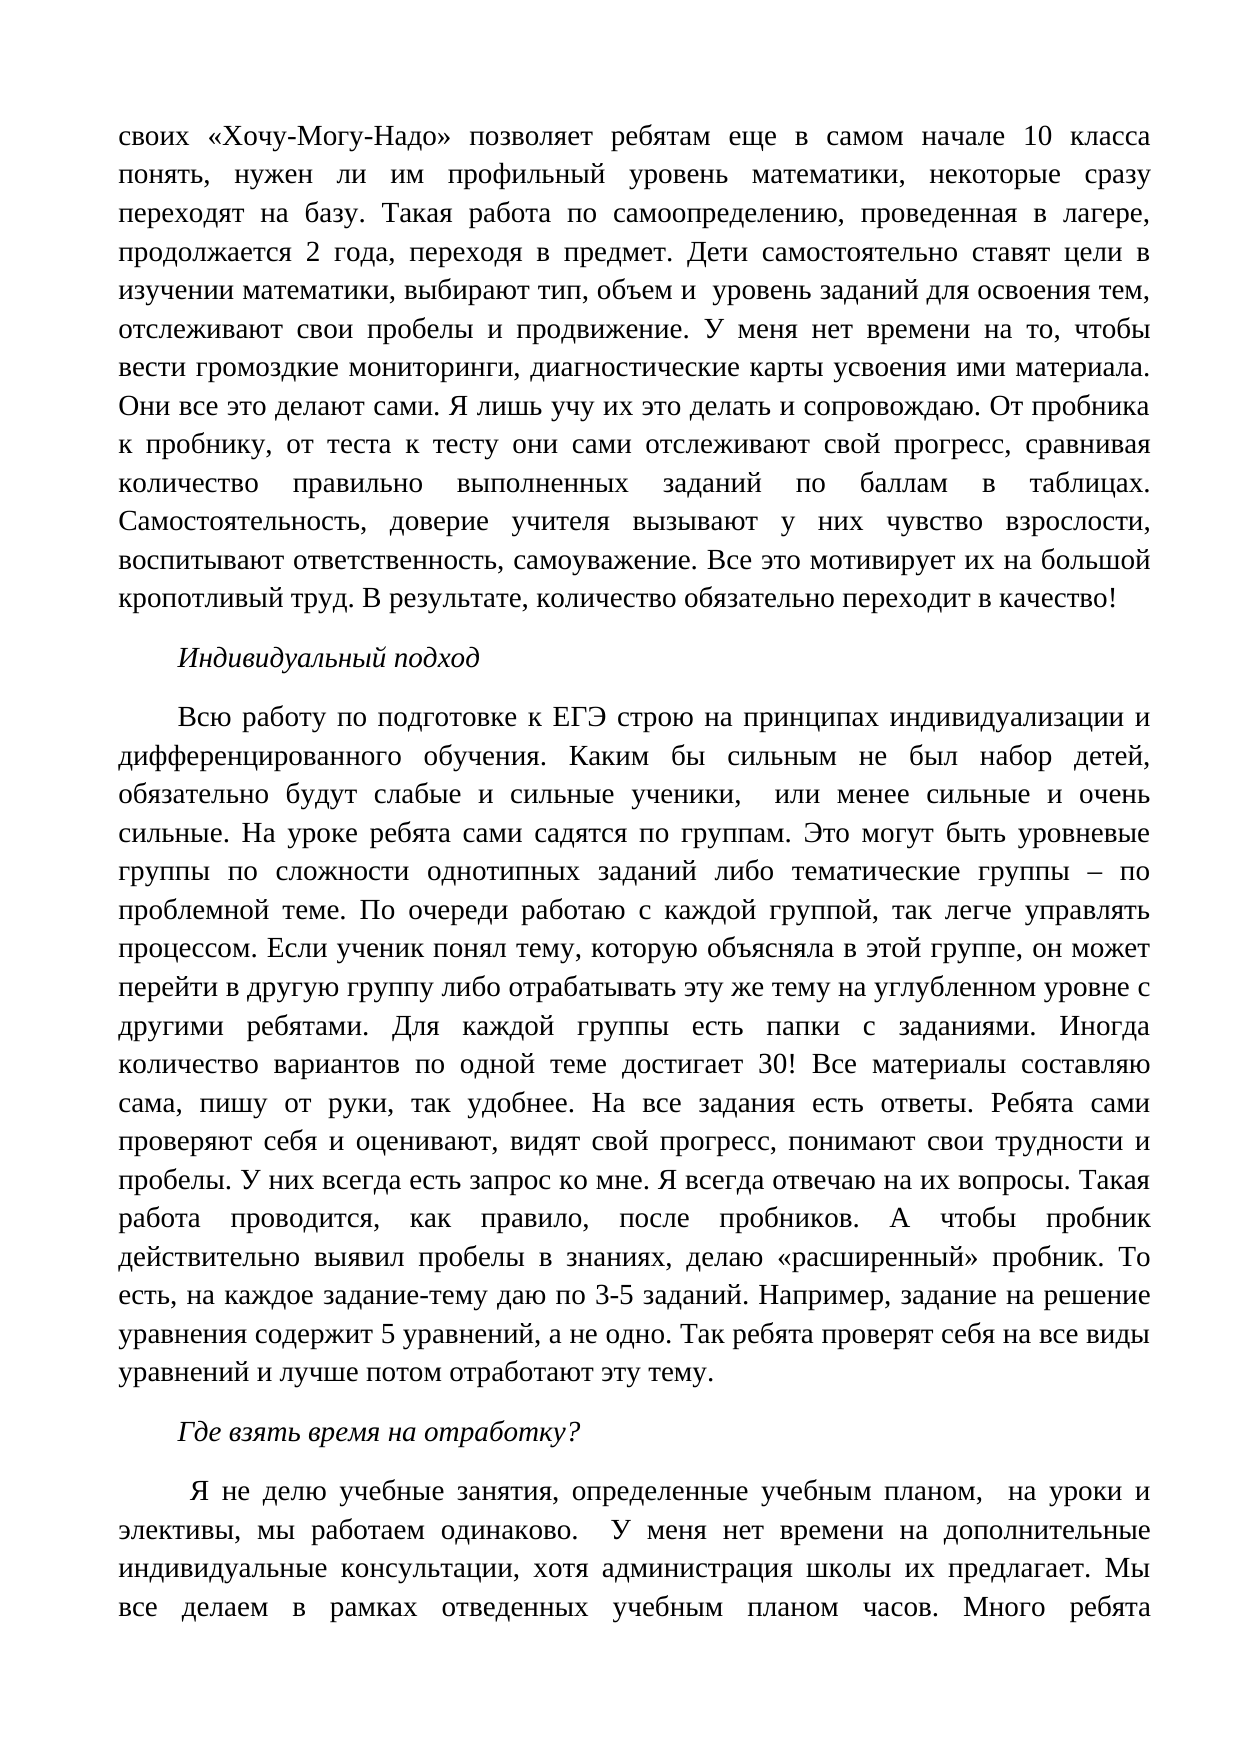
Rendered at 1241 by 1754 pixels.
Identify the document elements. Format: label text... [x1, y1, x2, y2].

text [118, 1473, 1152, 1622]
text Где взять время на отработку? [118, 1414, 1152, 1447]
text Индивидуальный подход [118, 640, 1152, 673]
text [118, 118, 1152, 614]
text Всю работу по подготовке к ЕГЭ строю на принципах индивидуализации и дифференцированного обучения. Каким бы сильным не был набор детей, обязательно будут слабые и сильные ученики, или менее сильные и очень сильные. На уроке ребята сами садятся по группам. Это могут быть уровневые группы по сложности однотипных заданий либо тематические группы – по проблемной теме. По очереди работаю с каждой группой, так легче управлять процессом. Если ученик понял тему, которую объясняла в этой группе, он может перейти в другую группу либо отрабатывать эту же тему на углубленном уровне с другими ребятами. Для каждой группы есть папки с заданиями. Иногда количество вариантов по одной теме достигает 30! Все материалы составляю сама, пишу от руки, так удобнее. На все задания есть ответы. Ребята сами проверяют себя и оценивают, видят свой прогресс, понимают свои трудности и пробелы. У них всегда есть запрос ко мне. Я всегда отвечаю на их вопросы. Такая работа проводится, как правило, после пробников. А чтобы пробник действительно выявил пробелы в знаниях, делаю «расширенный» пробник. То есть, на каждое задание-тему даю по 3-5 заданий. Например, задание на решение уравнения содержит 5 уравнений, а не одно. Так ребята проверят себя на все виды уравнений и лучше потом отработают эту тему. [118, 699, 1152, 1388]
